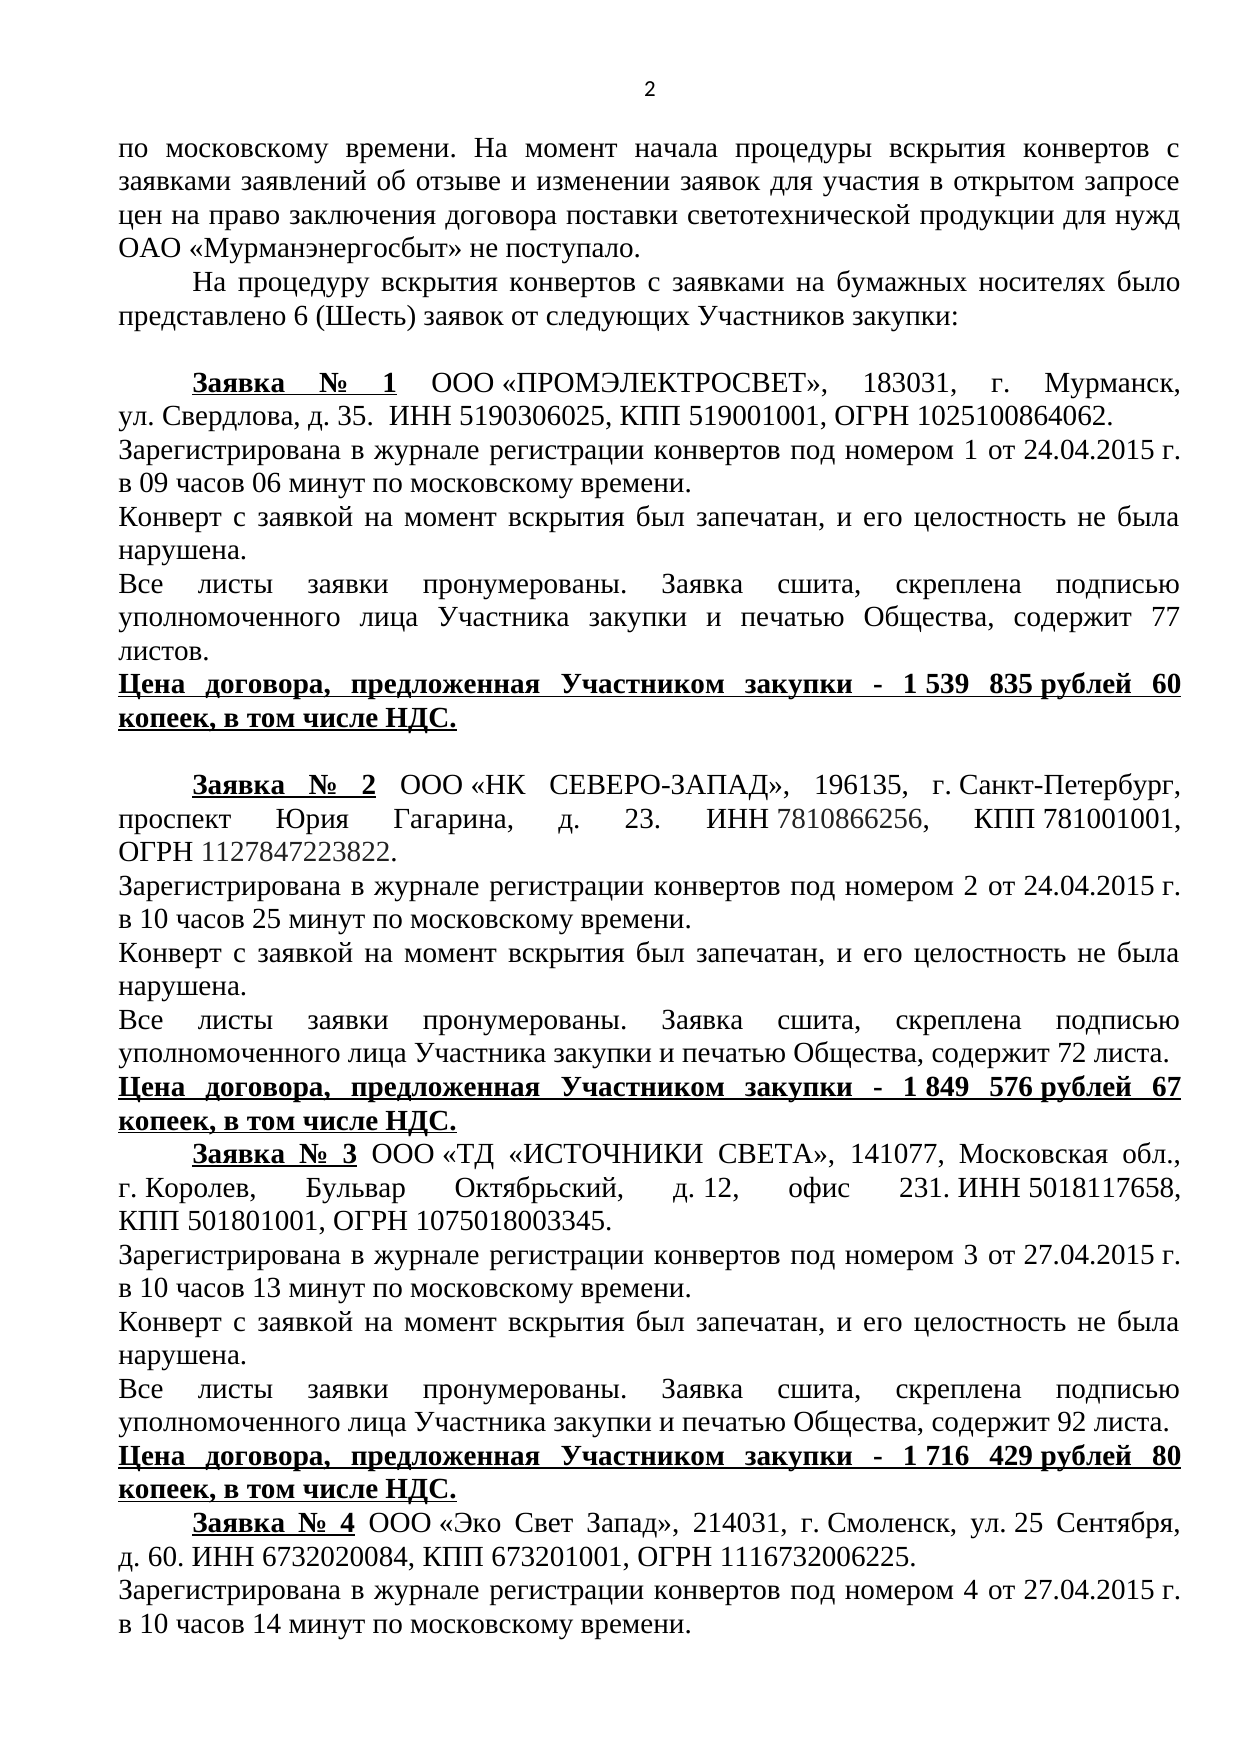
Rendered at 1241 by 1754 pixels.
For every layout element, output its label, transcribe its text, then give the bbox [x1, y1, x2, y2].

text Все листы заявки пронумерованы. Заявка сшита, скреплена подписью уполномоченного лица Участника закупки и печатью Общества, содержит 72 листа. [118, 1002, 1181, 1069]
text Цена договора, предложенная Участником закупки - 1 539 835 рублей 60 копеек, в том числе НДС. [118, 667, 1181, 696]
text Заявка № 2 ООО «НК СЕВЕРО-ЗАПАД», 196135, г. Санкт-Петербург, проспект Юрия Гагарина, д. 23. ИНН 7810866256, КПП 781001001, ОГРН 1127847223822. [118, 767, 1181, 868]
text Все листы заявки пронумерованы. Заявка сшита, скреплена подписью уполномоченного лица Участника закупки и печатью Общества, содержит 77 листов. [118, 566, 1181, 667]
text Конверт с заявкой на момент вскрытия был запечатан, и его целостность не была нарушена. [118, 499, 1181, 566]
text Цена договора, предложенная Участником закупки - 1 716 429 рублей 80 копеек, в том числе НДС. [118, 1469, 1181, 1505]
text Цена договора, предложенная Участником закупки - 1 849 576 рублей 67 копеек, в том числе НДС. [118, 1100, 1181, 1136]
text Заявка № 4 ООО «Эко Свет Запад», 214031, г. Смоленск, ул. 25 Сентября, д. 60. ИНН 6732020084, КПП 673201001, ОГРН 1116732006225. [118, 1505, 1181, 1572]
text Все листы заявки пронумерованы. Заявка сшита, скреплена подписью уполномоченного лица Участника закупки и печатью Общества, содержит 92 листа. [118, 1371, 1181, 1438]
text Зарегистрирована в журнале регистрации конвертов под номером 2 от 24.04.2015 г. в 10 часов 25 минут по московскому времени. [118, 868, 1181, 935]
text Цена договора, предложенная Участником закупки - 1 849 576 рублей 67 копеек, в том числе НДС. [118, 1069, 1181, 1098]
text Зарегистрирована в журнале регистрации конвертов под номером 3 от 27.04.2015 г. в 10 часов 13 минут по московскому времени. [118, 1237, 1181, 1304]
text Цена договора, предложенная Участником закупки - 1 716 429 рублей 80 копеек, в том числе НДС. [118, 1438, 1181, 1467]
text Зарегистрирована в журнале регистрации конвертов под номером 4 от 27.04.2015 г. в 10 часов 14 минут по московскому времени. [118, 1572, 1181, 1639]
text Цена договора, предложенная Участником закупки - 1 539 835 рублей 60 копеек, в том числе НДС. [118, 697, 1181, 734]
text Конверт с заявкой на момент вскрытия был запечатан, и его целостность не была нарушена. [118, 1304, 1181, 1371]
text Зарегистрирована в журнале регистрации конвертов под номером 1 от 24.04.2015 г. в 09 часов 06 минут по московскому времени. [118, 432, 1181, 499]
text Заявка № 1 ООО «ПРОМЭЛЕКТРОСВЕТ», 183031, г. Мурманск, ул. Свердлова, д. 35. ИНН 5190306025, КПП 519001001, ОГРН 1025100864062. [118, 365, 1181, 432]
text Конверт с заявкой на момент вскрытия был запечатан, и его целостность не была нарушена. [118, 935, 1181, 1002]
text На процедуру вскрытия конвертов с заявками на бумажных носителях было представлено 6 (Шесть) заявок от следующих Участников закупки: [118, 264, 1181, 331]
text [118, 130, 1181, 264]
text Заявка № 3 ООО «ТД «ИСТОЧНИКИ СВЕТА», 141077, Московская обл., г. Королев, Бульвар Октябрьский, д. 12, офис 231. ИНН 5018117658, КПП 501801001, ОГРН 1075018003345. [118, 1136, 1181, 1237]
